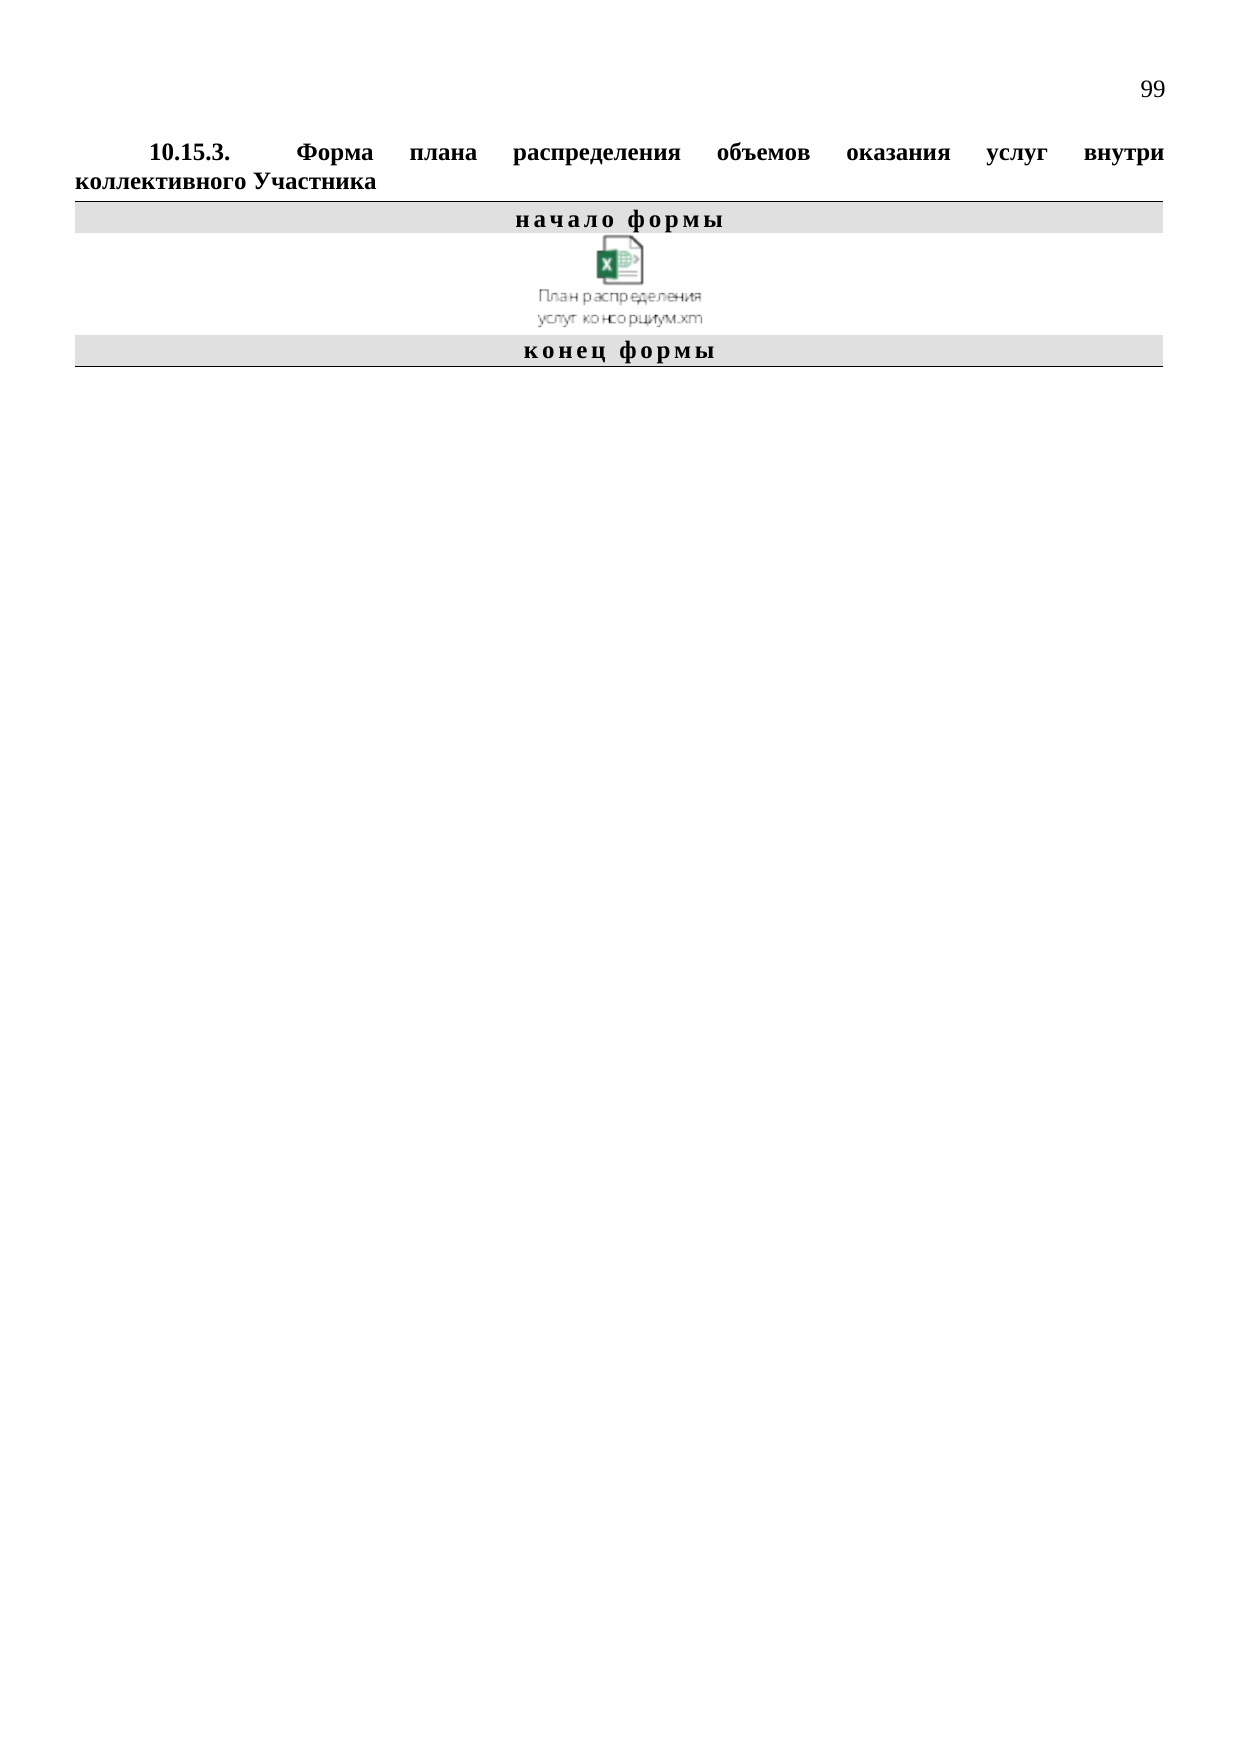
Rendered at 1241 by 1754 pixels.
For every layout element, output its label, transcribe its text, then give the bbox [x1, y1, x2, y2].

text конец формы [75, 335, 1163, 366]
text начало формы [75, 202, 1163, 233]
list Форма плана распределения объемов оказания услуг внутри коллективного Участника [75, 137, 1165, 195]
